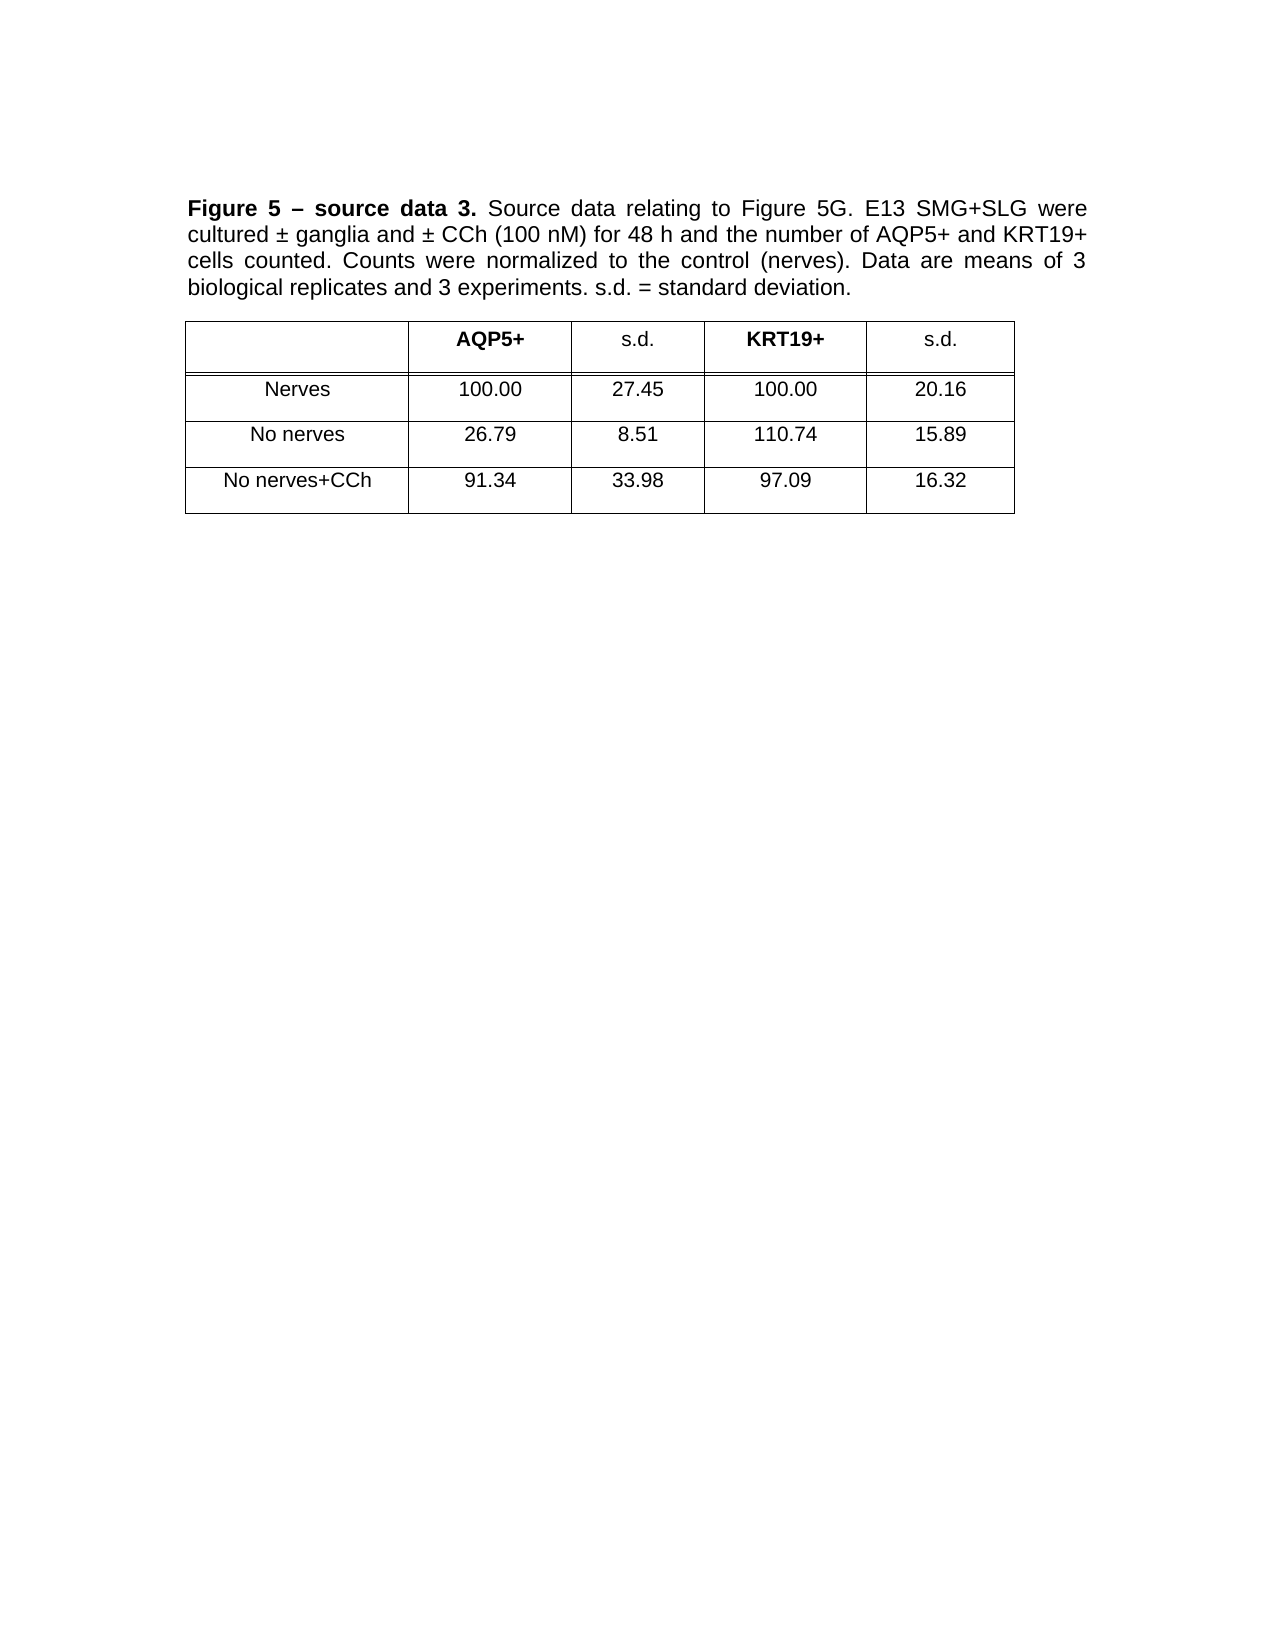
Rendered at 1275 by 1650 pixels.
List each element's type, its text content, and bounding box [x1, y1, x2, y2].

table_cell 110.74 [705, 422, 866, 467]
table_header [186, 322, 408, 372]
table_cell 100.00 [409, 376, 571, 421]
text Figure 5 – source data 3. Source data relating to Figure 5G. E13 SMG+SLG were cultured ± ganglia and ± CCh (100 nM) for 48 h and the number of AQP5+ and KRT19+ cells counted. Counts were normalized to the control (nerves). Data are means of 3 biological replicates and 3 experiments. s.d. = standard deviation. [187, 195, 1087, 300]
table_cell No nerves+CCh [186, 468, 408, 513]
table_cell 91.34 [409, 468, 571, 513]
table_header s.d. [572, 322, 704, 372]
table_cell 26.79 [409, 422, 571, 467]
table_header KRT19+ [705, 322, 866, 372]
table_cell Nerves [186, 376, 408, 421]
table_header AQP5+ [409, 322, 571, 372]
table_cell No nerves [186, 422, 408, 467]
table_cell 100.00 [705, 376, 866, 421]
table_cell 20.16 [867, 376, 1014, 421]
table_cell 15.89 [867, 422, 1014, 467]
table_cell 33.98 [572, 468, 704, 513]
table_cell 8.51 [572, 422, 704, 467]
table_cell 97.09 [705, 468, 866, 513]
table_header s.d. [867, 322, 1014, 372]
table_cell 16.32 [867, 468, 1014, 513]
table_cell 27.45 [572, 376, 704, 421]
